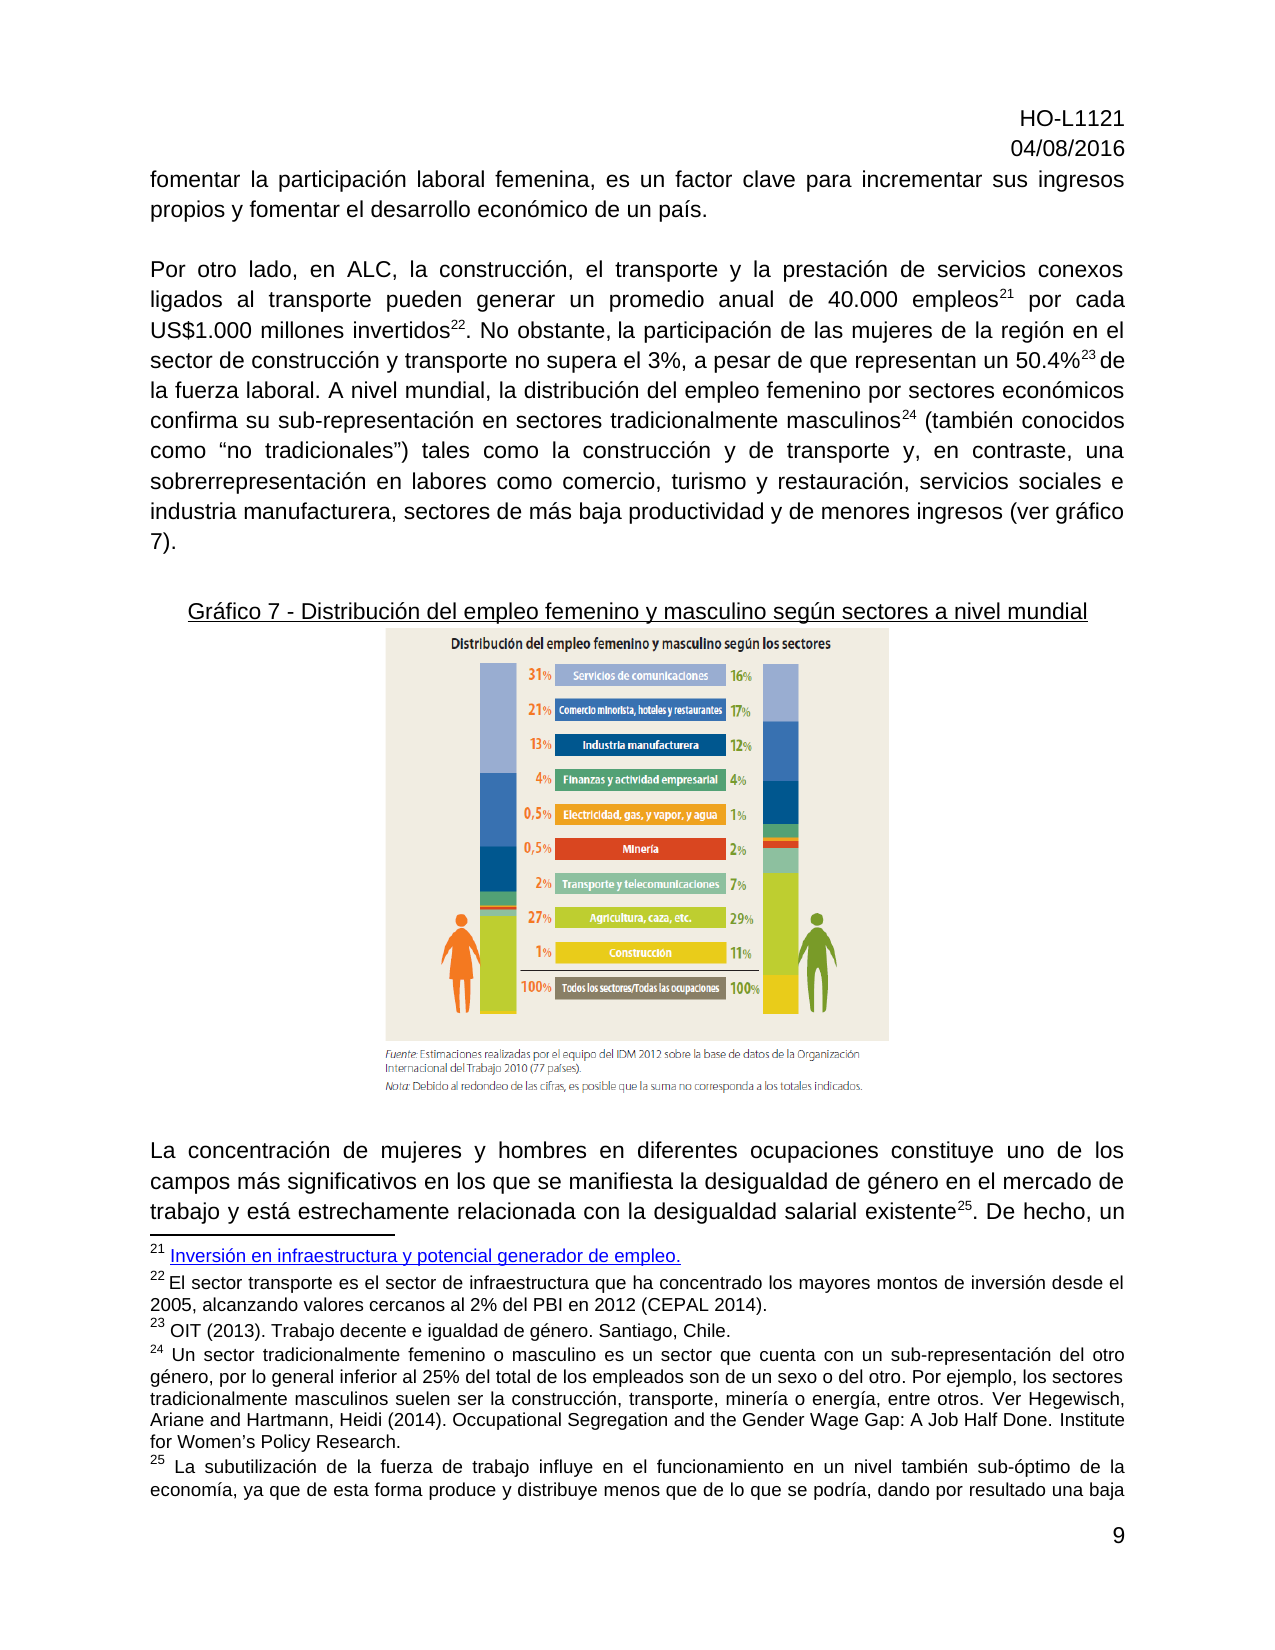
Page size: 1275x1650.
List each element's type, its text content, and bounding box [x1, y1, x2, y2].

picture [385, 628, 890, 1098]
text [150, 166, 1125, 222]
text Por otro lado, en ALC, la construcción, el transporte y la prestación de servicios conexos ligados al transporte pueden generar un promedio anual de 40.000 empleos por cada US$1.000 millones invertidos. No obstante, la participación de las mujeres de la región en el sector de construcción y transporte no supera el 3%, a pesar de que representan un 50.4% de la fuerza laboral. A nivel mundial, la distribución del empleo femenino por sectores económicos confirma su sub-representación en sectores tradicionalmente masculinos (también conocidos como “no tradicionales”) tales como la construcción y de transporte y, en contraste, una sobrerrepresentación en labores como comercio, turismo y restauración, servicios sociales e industria manufacturera, sectores de más baja productividad y de menores ingresos (ver gráfico 7). [150, 256, 1125, 554]
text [150, 1137, 1125, 1224]
text Gráfico 7 - Distribución del empleo femenino y masculino según sectores a nivel mundial [150, 598, 1125, 624]
